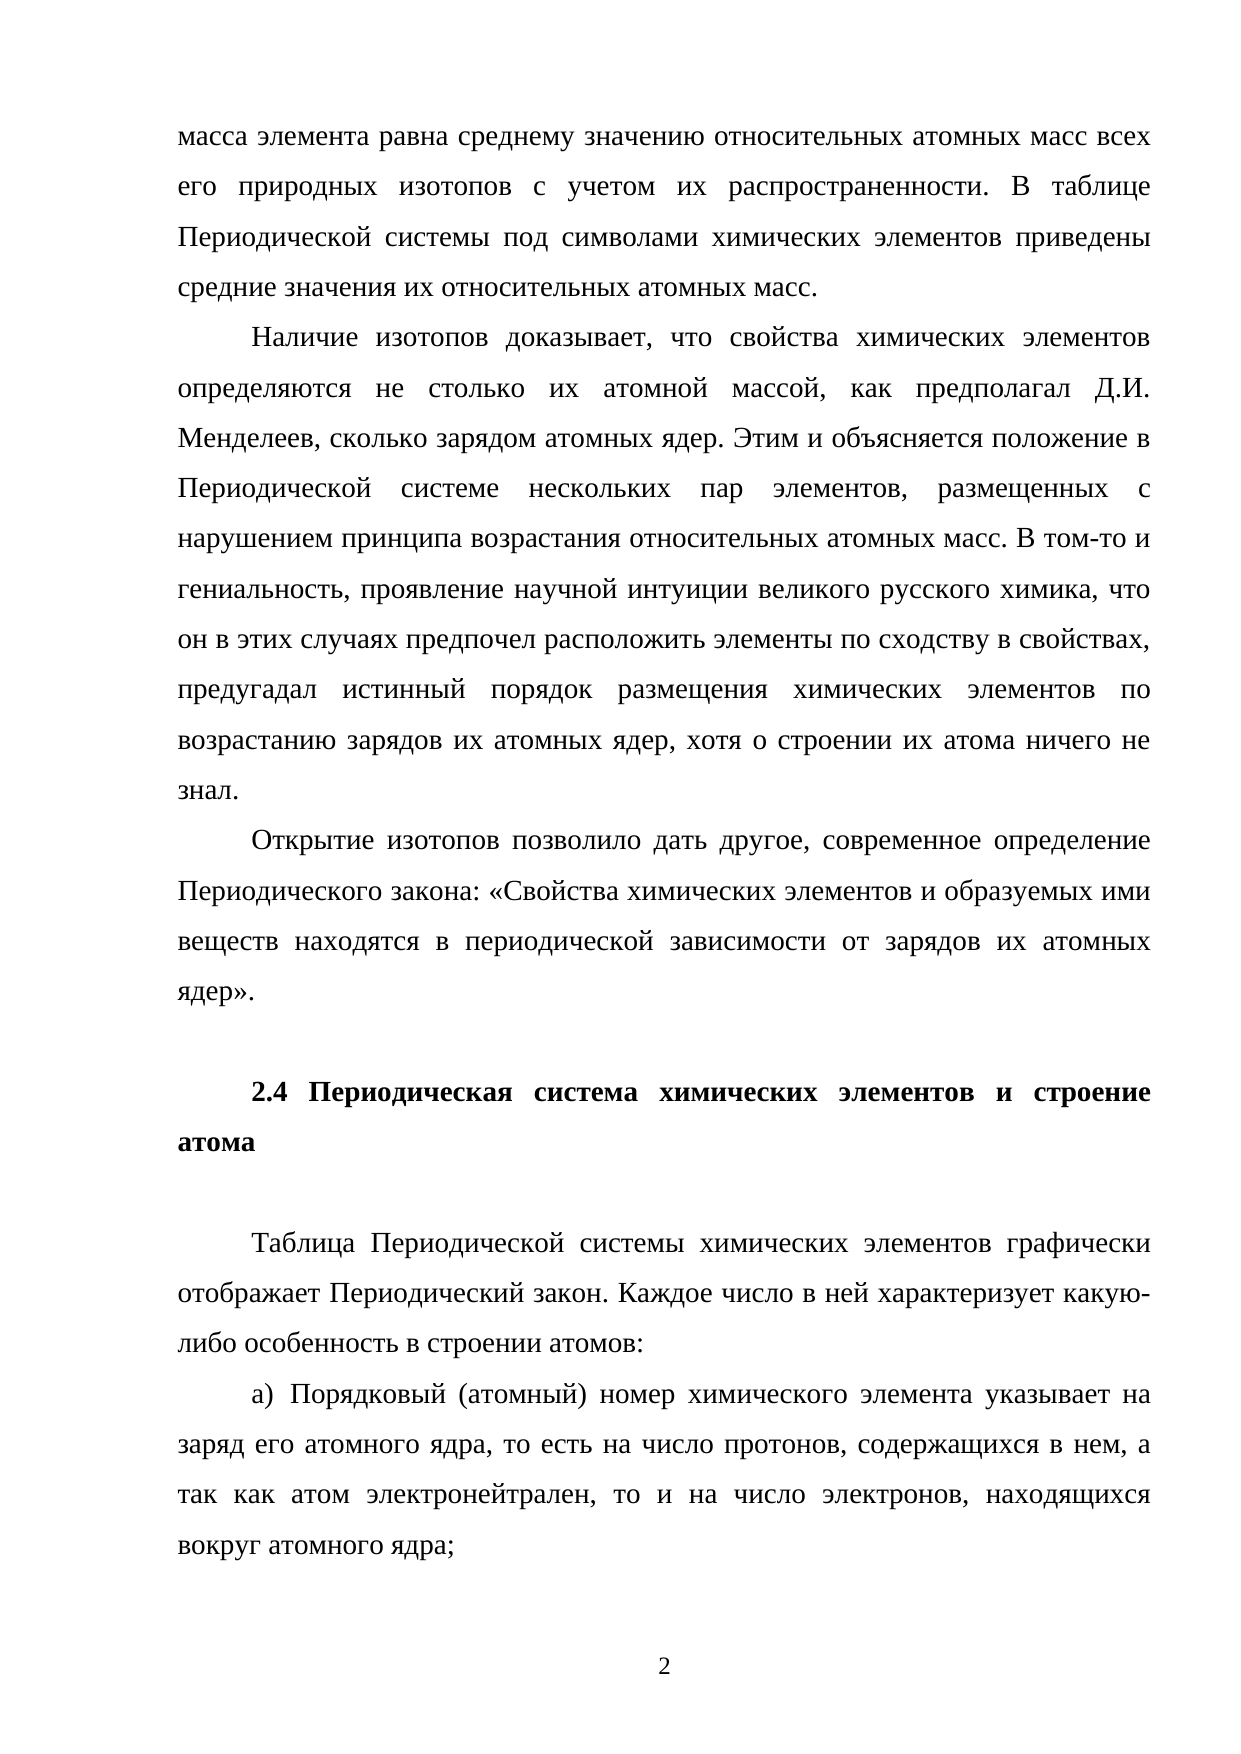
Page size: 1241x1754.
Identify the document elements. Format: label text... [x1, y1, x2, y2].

list Порядковый (атомный) номер химического элемента указывает на заряд его атомного ядра, то есть на число протонов, содержащихся в нем, а так как атом электронейтрален, то и на число электронов, находящихся вокруг атомного ядра; [177, 1376, 1152, 1560]
text 2.4 Периодическая система химических элементов и строение атома [177, 1074, 1152, 1158]
text Наличие изотопов доказывает, что свойства химических элементов определяются не столько их атомной массой, как предполагал Д.И. Менделеев, сколько зарядом атомных ядер. Этим и объясняется положение в Периодической системе нескольких пар элементов, размещенных с нарушением принципа возрастания относительных атомных масс. В том-то и гениальность, проявление научной интуиции великого русского химика, что он в этих случаях предпочел расположить элементы по сходству в свойствах, предугадал истинный порядок размещения химических элементов по возрастанию зарядов их атомных ядер, хотя о строении их атома ничего не знал. [177, 319, 1152, 806]
text Открытие изотопов позволило дать другое, современное определение Периодического закона: «Свойства химических элементов и образуемых ими веществ находятся в периодической зависимости от зарядов их атомных ядер». [177, 822, 1152, 1007]
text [177, 118, 1152, 303]
text Таблица Периодической системы химических элементов графически отображает Периодический закон. Каждое число в ней характеризует какую-либо особенность в строении атомов: [177, 1225, 1152, 1359]
